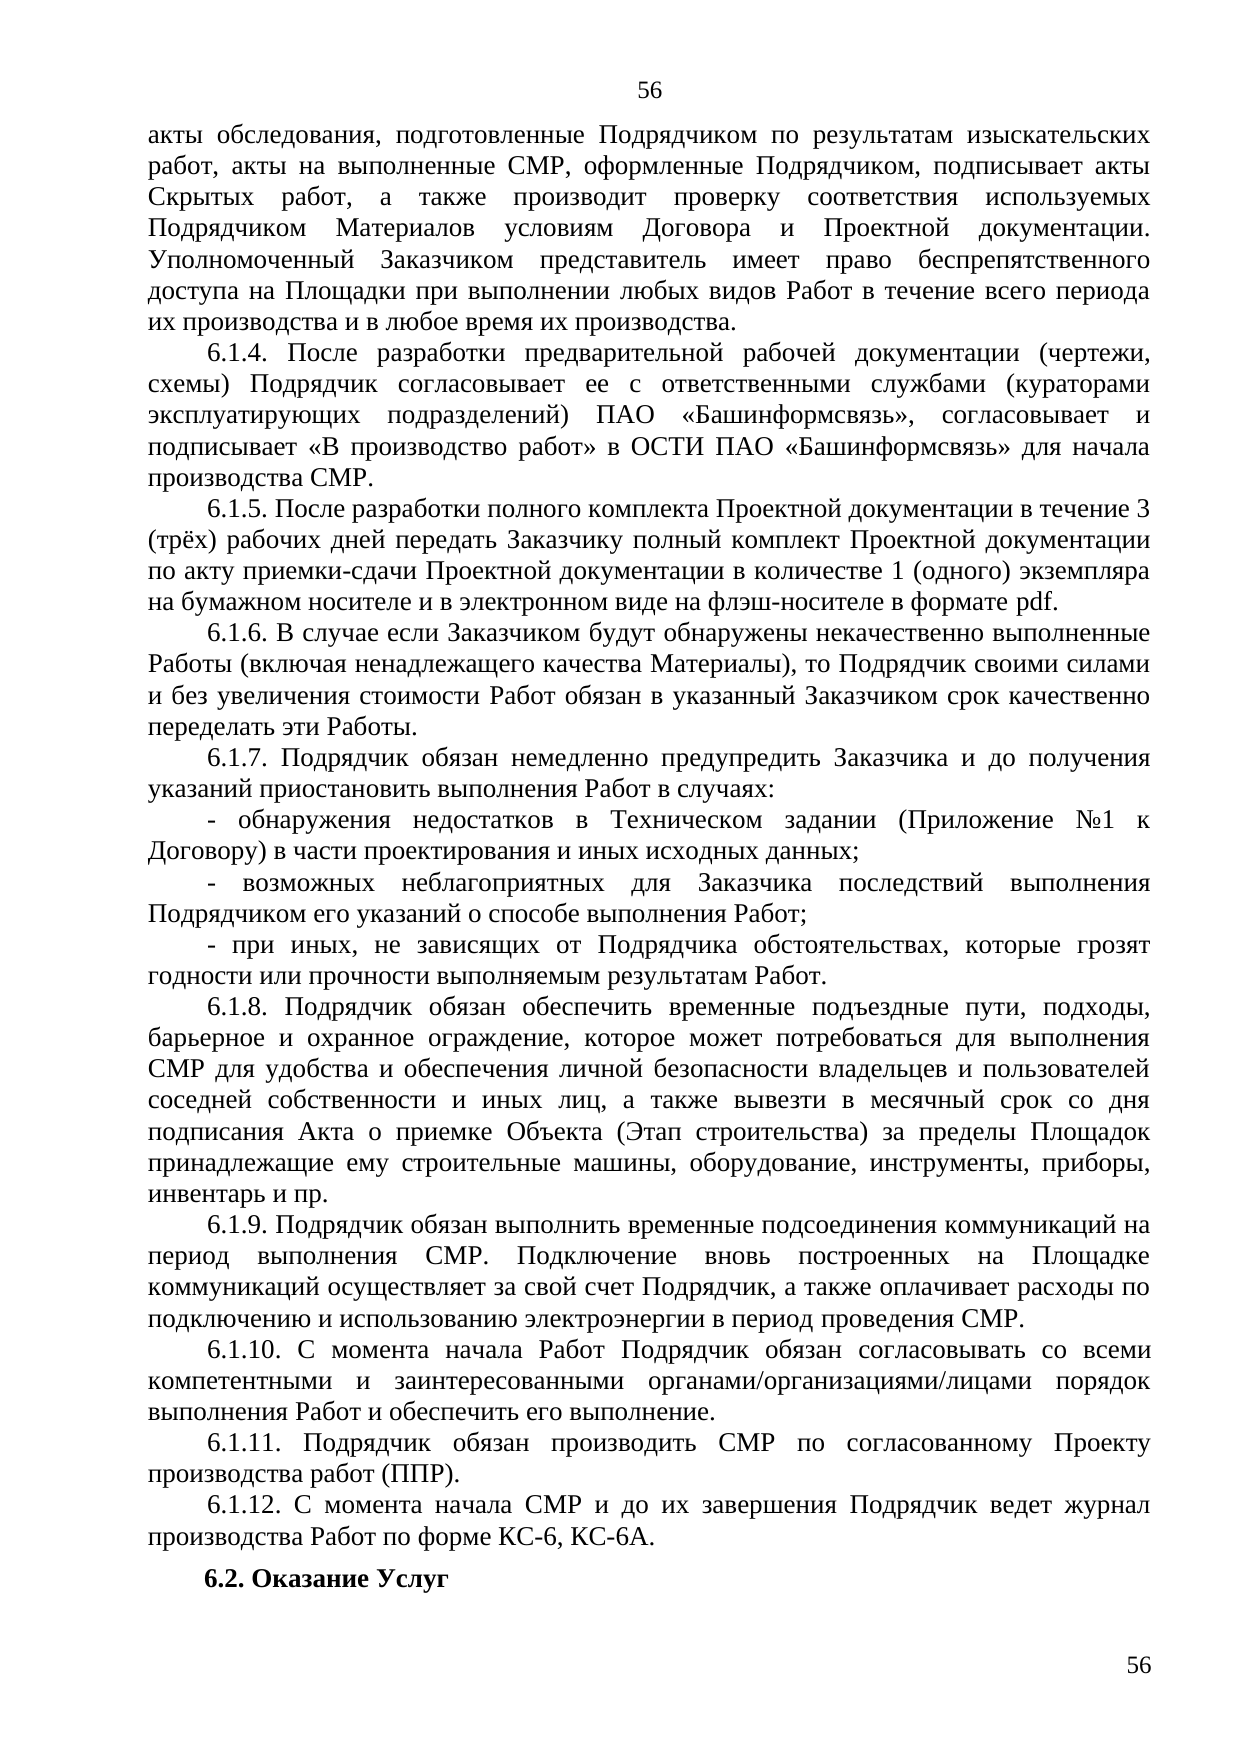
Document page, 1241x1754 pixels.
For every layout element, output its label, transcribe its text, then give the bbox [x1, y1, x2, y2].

text - при иных, не зависящих от Подрядчика обстоятельствах, которые грозят годности или прочности выполняемым результатам Работ. [148, 928, 1152, 990]
text 6.1.6. В случае если Заказчиком будут обнаружены некачественно выполненные Работы (включая ненадлежащего качества Материалы), то Подрядчик своими силами и без увеличения стоимости Работ обязан в указанный Заказчиком срок качественно переделать эти Работы. [148, 616, 1152, 741]
text 6.1.12. С момента начала СМР и до их завершения Подрядчик ведет журнал производства Работ по форме КС-6, КС-6А. [148, 1488, 1152, 1551]
text 6.2. Оказание Услуг [204, 1562, 1152, 1593]
text 6.1.11. Подрядчик обязан производить СМР по согласованному Проекту производства работ (ППР). [148, 1426, 1152, 1488]
text 6.1.9. Подрядчик обязан выполнить временные подсоединения коммуникаций на период выполнения СМР. Подключение вновь построенных на Площадке коммуникаций осуществляет за свой счет Подрядчик, а также оплачивает расходы по подключению и использованию электроэнергии в период проведения СМР. [148, 1208, 1152, 1333]
text 6.1.8. Подрядчик обязан обеспечить временные подъездные пути, подходы, барьерное и охранное ограждение, которое может потребоваться для выполнения СМР для удобства и обеспечения личной безопасности владельцев и пользователей соседней собственности и иных лиц, а также вывезти в месячный срок со дня подписания Акта о приемке Объекта (Этап строительства) за пределы Площадок принадлежащие ему строительные машины, оборудование, инструменты, приборы, инвентарь и пр. [148, 990, 1152, 1208]
text - обнаружения недостатков в Техническом задании (Приложение №1 к Договору) в части проектирования и иных исходных данных; [148, 803, 1152, 866]
text - возможных неблагоприятных для Заказчика последствий выполнения Подрядчиком его указаний о способе выполнения Работ; [148, 866, 1152, 928]
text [148, 118, 1152, 336]
text 6.1.7. Подрядчик обязан немедленно предупредить Заказчика и до получения указаний приостановить выполнения Работ в случаях: [148, 741, 1152, 803]
text 6.1.4. После разработки предварительной рабочей документации (чертежи, схемы) Подрядчик согласовывает ее с ответственными службами (кураторами эксплуатирующих подразделений) ПАО «Башинформсвязь», согласовывает и подписывает «В производство работ» в ОСТИ ПАО «Башинформсвязь» для начала производства СМР. [148, 336, 1152, 492]
text 6.1.10. С момента начала Работ Подрядчик обязан согласовывать со всеми компетентными и заинтересованными органами/организациями/лицами порядок выполнения Работ и обеспечить его выполнение. [148, 1333, 1152, 1426]
text 6.1.5. После разработки полного комплекта Проектной документации в течение 3 (трёх) рабочих дней передать Заказчику полный комплект Проектной документации по акту приемки-сдачи Проектной документации в количестве 1 (одного) экземпляра на бумажном носителе и в электронном виде на флэш-носителе в формате pdf. [148, 492, 1152, 616]
